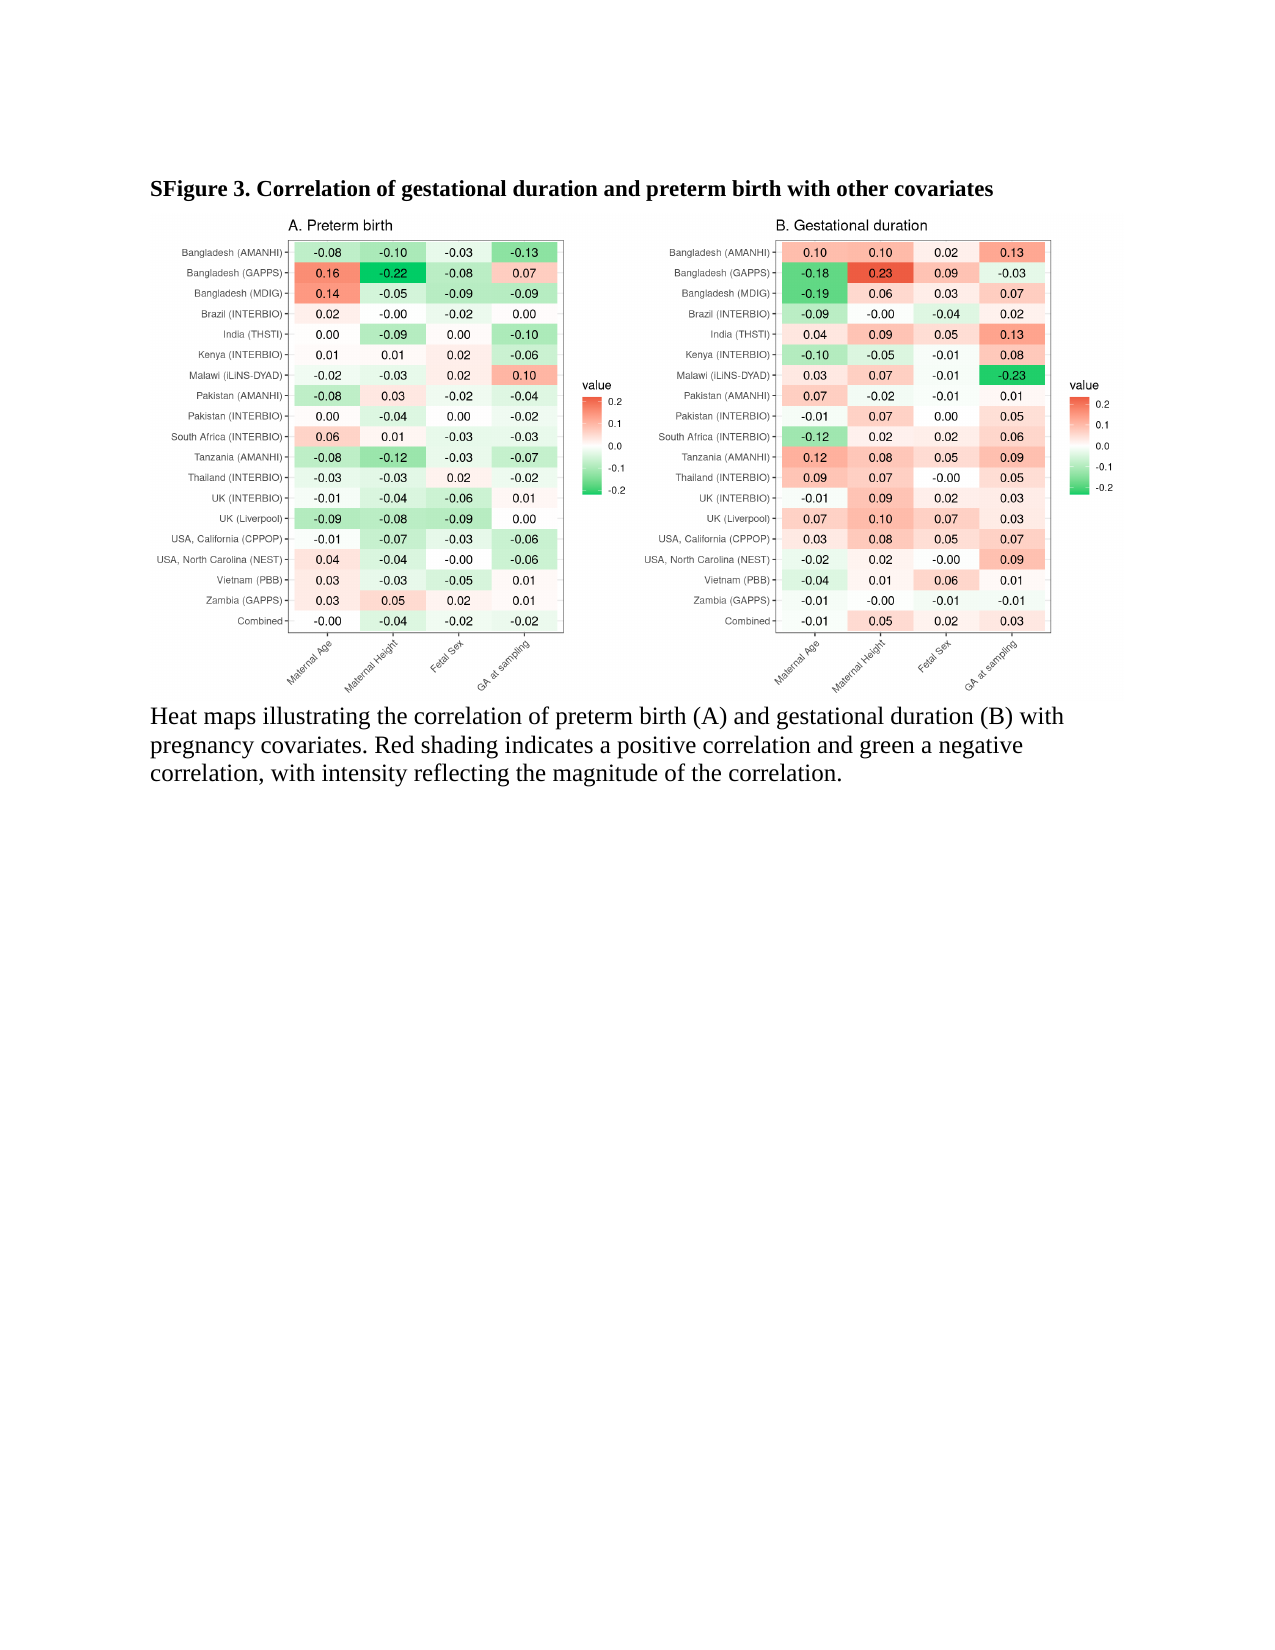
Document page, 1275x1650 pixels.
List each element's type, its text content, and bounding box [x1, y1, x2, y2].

subtitle SFigure 3. Correlation of gestational duration and preterm birth with other covariates [150, 175, 1125, 201]
text Heat maps illustrating the correlation of preterm birth (A) and gestational duration (B) with pregnancy covariates. Red shading indicates a positive correlation and green a negative correlation, with intensity reflecting the magnitude of the correlation. [150, 701, 1125, 787]
picture [150, 213, 1125, 701]
